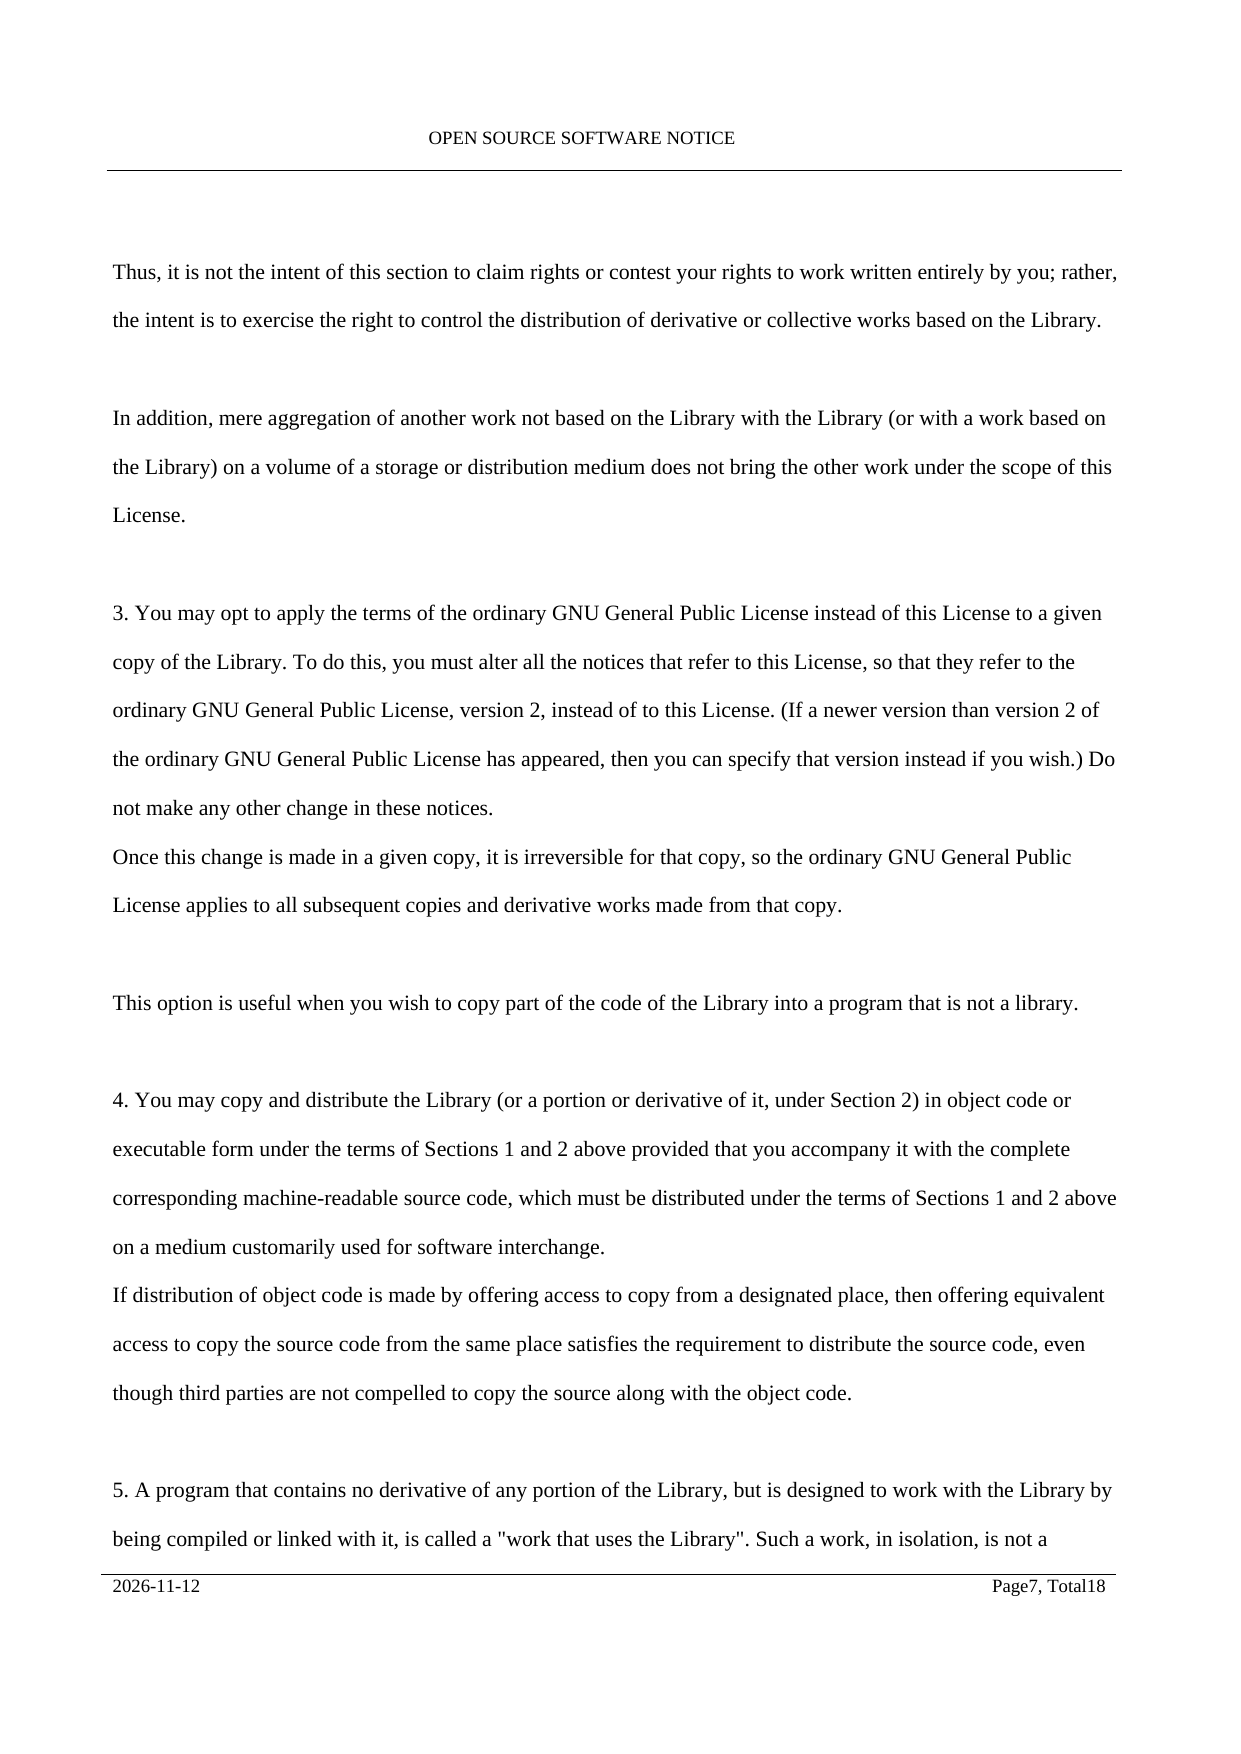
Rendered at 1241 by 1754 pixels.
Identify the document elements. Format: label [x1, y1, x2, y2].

text [112, 206, 1128, 1555]
